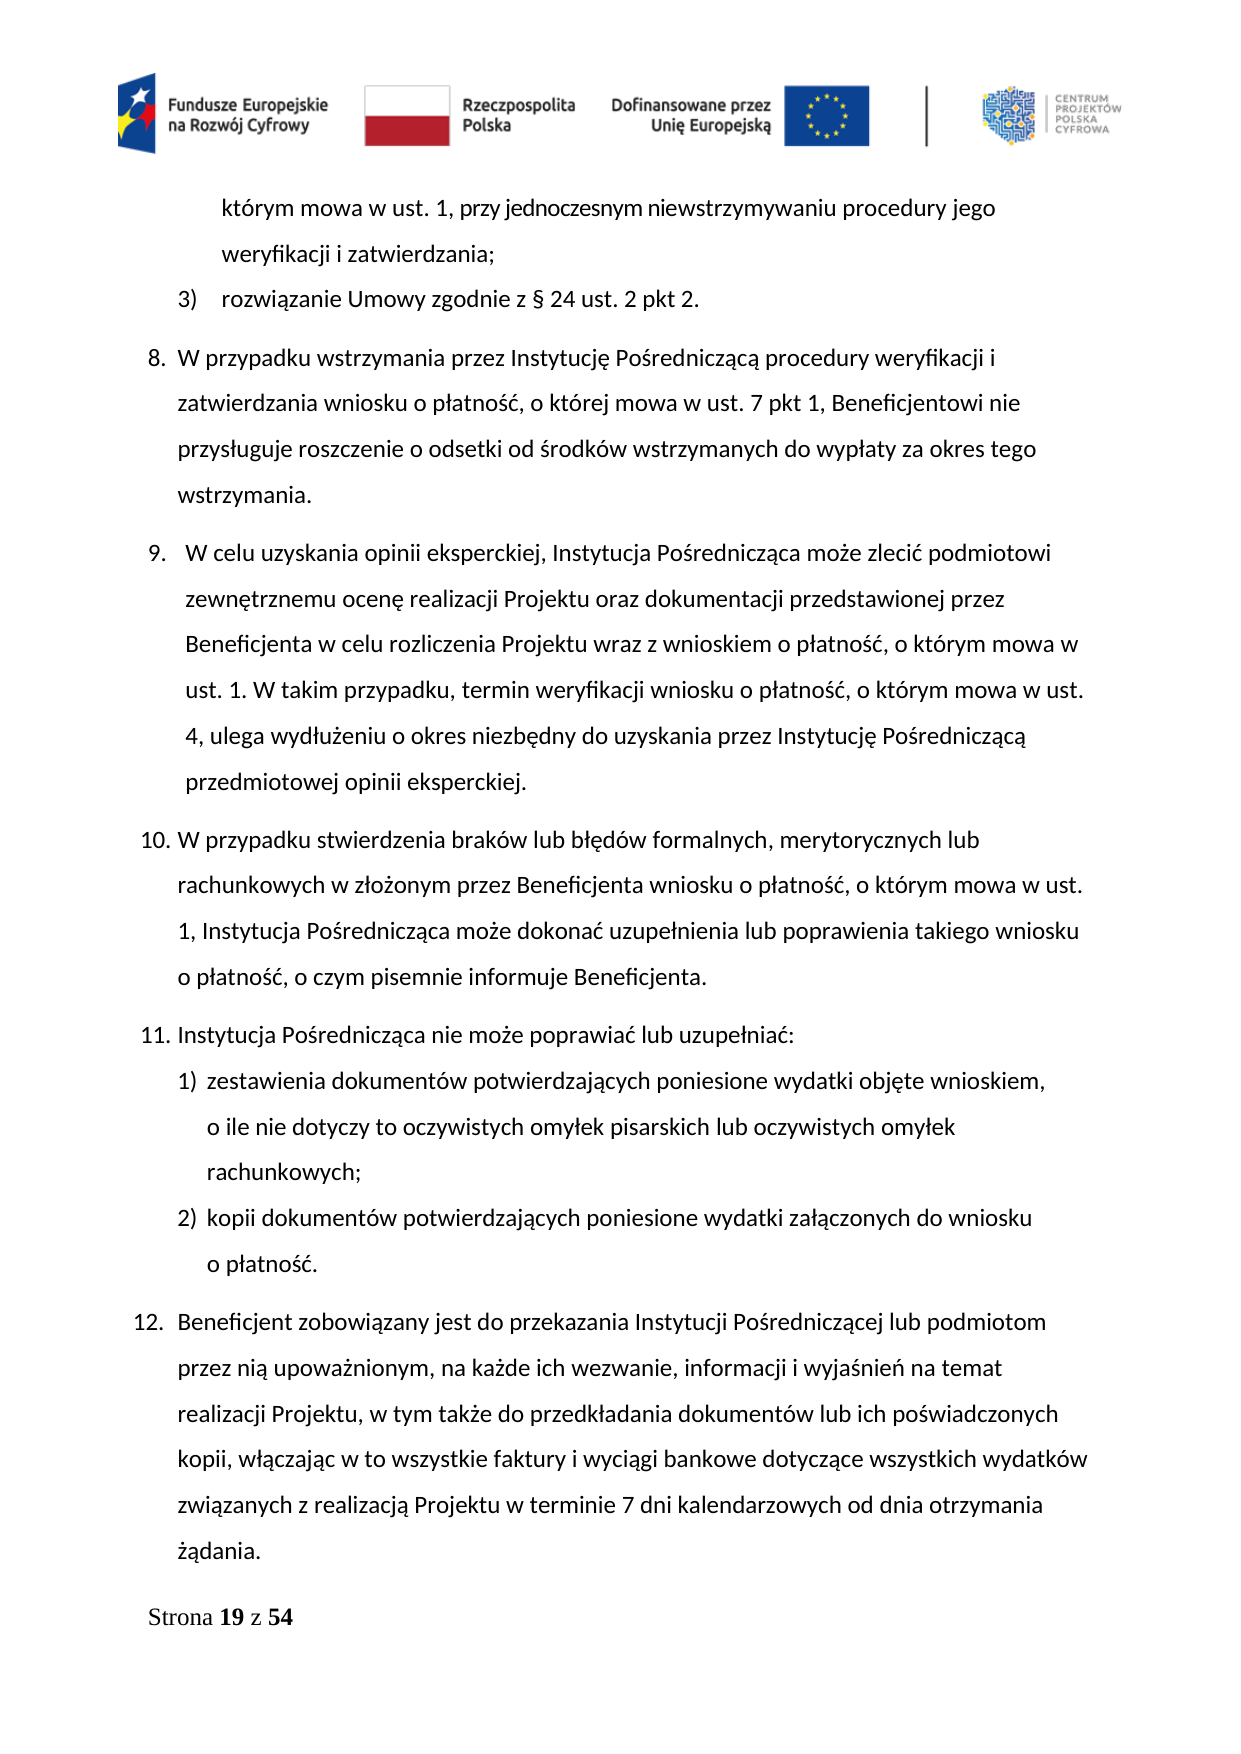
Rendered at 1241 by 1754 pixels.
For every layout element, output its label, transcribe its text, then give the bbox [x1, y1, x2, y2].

list Beneficjent zobowiązany jest do przekazania Instytucji Pośredniczącej lub podmiotom przez nią upoważnionym, na każde ich wezwanie, informacji i wyjaśnień na temat realizacji Projektu, w tym także do przedkładania dokumentów lub ich poświadczonych kopii, włączając w to wszystkie faktury i wyciągi bankowe dotyczące wszystkich wydatków związanych z realizacją Projektu w terminie 7 dni kalendarzowych od dnia otrzymania żądania. [133, 1306, 1093, 1565]
picture [118, 73, 1122, 154]
list Instytucja Pośrednicząca nie może poprawiać lub uzupełniać: [140, 1019, 1093, 1050]
list rozwiązanie Umowy zgodnie z § 24 ust. 2 pkt 2. [177, 283, 1093, 314]
list W przypadku stwierdzenia braków lub błędów formalnych, merytorycznych lub rachunkowych w złożonym przez Beneficjenta wniosku o płatność, o którym mowa w ust. 1, Instytucja Pośrednicząca może dokonać uzupełnienia lub poprawienia takiego wniosku o płatność, o czym pisemnie informuje Beneficjenta. [140, 824, 1093, 992]
list kopii dokumentów potwierdzających poniesione wydatki załączonych do wniosku o płatność. [177, 1202, 1093, 1278]
list W przypadku wstrzymania przez Instytucję Pośredniczącą procedury weryfikacji i zatwierdzania wniosku o płatność, o której mowa w ust. 7 pkt 1, Beneficjentowi nie przysługuje roszczenie o odsetki od środków wstrzymanych do wypłaty za okres tego wstrzymania. [148, 342, 1093, 509]
list zestawienia dokumentów potwierdzających poniesione wydatki objęte wnioskiem, o ile nie dotyczy to oczywistych omyłek pisarskich lub oczywistych omyłek rachunkowych; [177, 1065, 1093, 1187]
list W celu uzyskania opinii eksperckiej, Instytucja Pośrednicząca może zlecić podmiotowi zewnętrznemu ocenę realizacji Projektu oraz dokumentacji przedstawionej przez Beneficjenta w celu rozliczenia Projektu wraz z wnioskiem o płatność, o którym mowa w ust. 1. W takim przypadku, termin weryfikacji wniosku o płatność, o którym mowa w ust. 4, ulega wydłużeniu o okres niezbędny do uzyskania przez Instytucję Pośredniczącą przedmiotowej opinii eksperckiej. [148, 537, 1093, 796]
